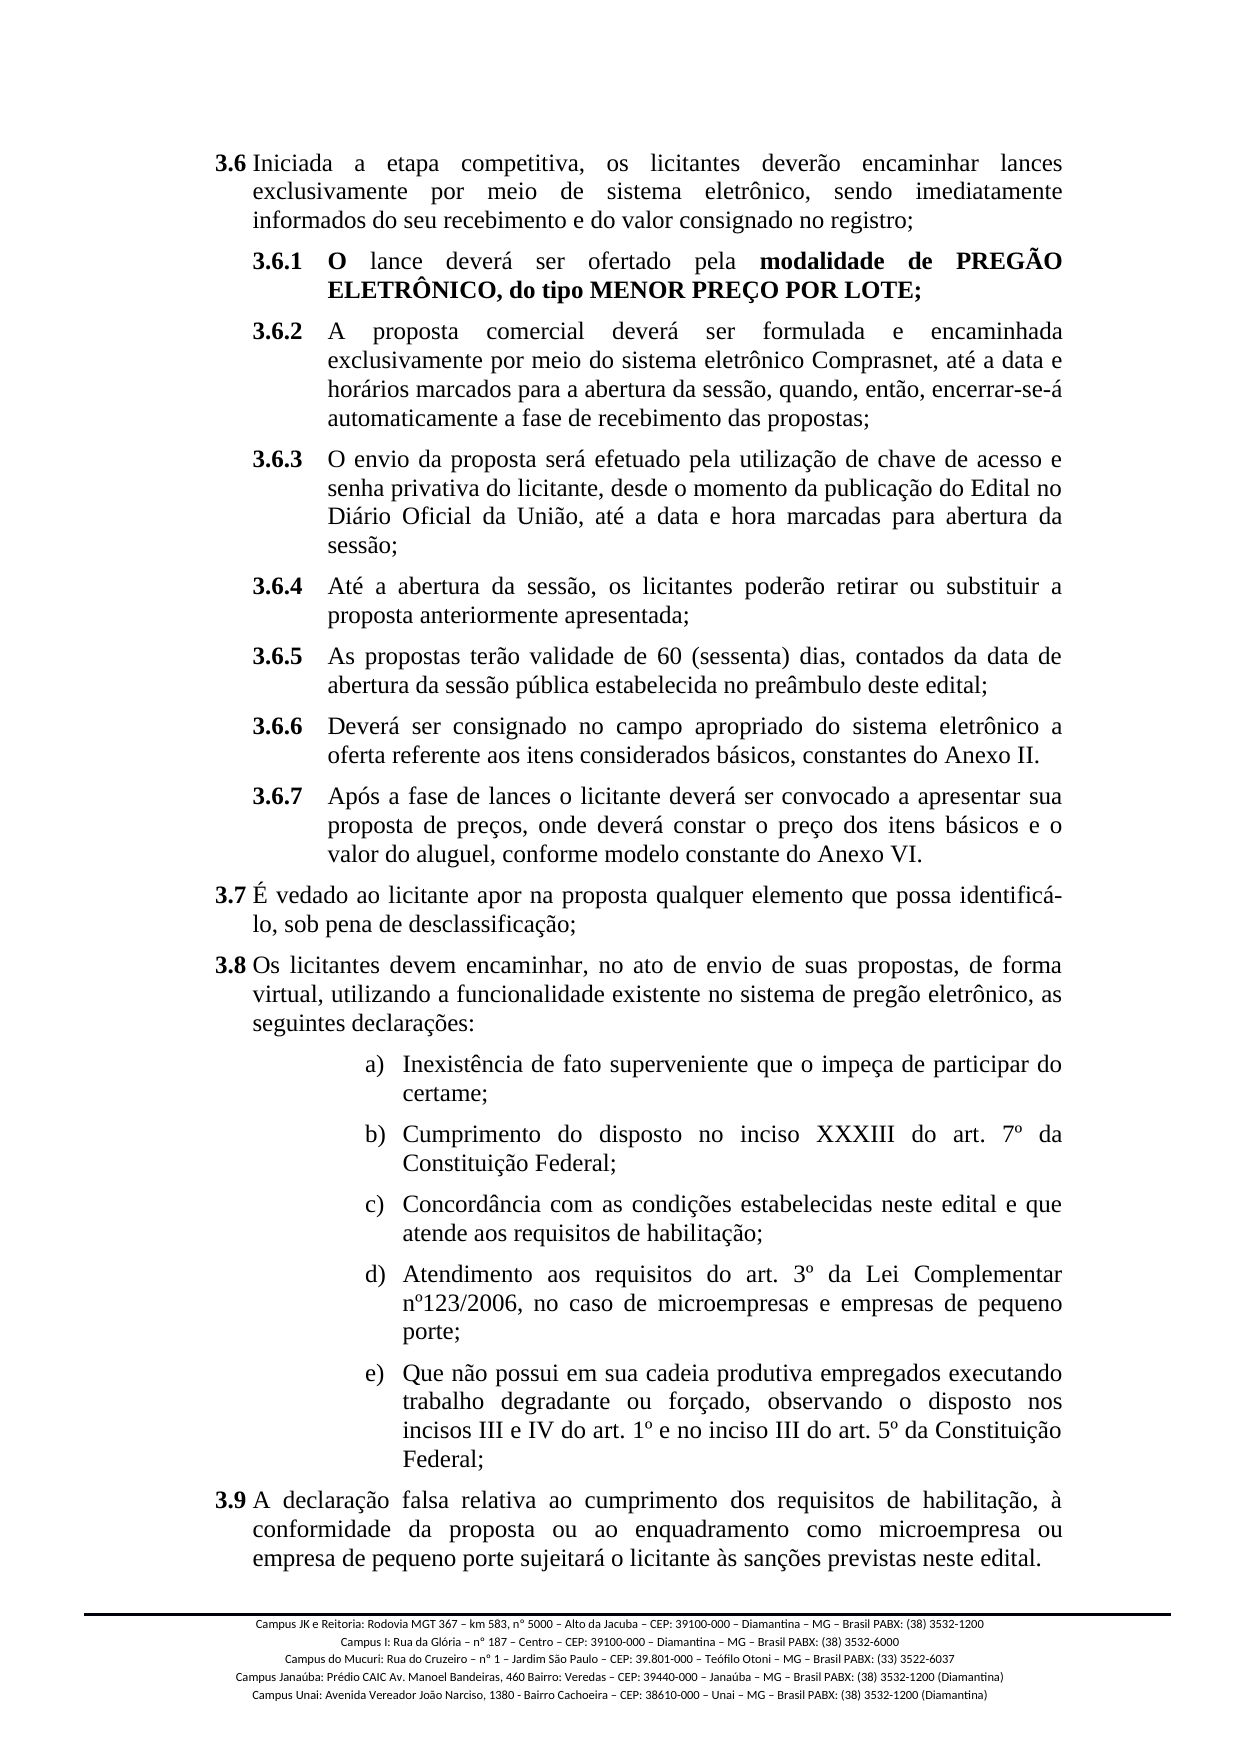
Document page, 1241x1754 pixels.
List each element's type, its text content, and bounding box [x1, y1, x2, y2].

list Deverá ser consignado no campo apropriado do sistema eletrônico a oferta referente aos itens considerados básicos, constantes do Anexo II. [252, 711, 1063, 769]
list Concordância com as condições estabelecidas neste edital e que atende aos requisitos de habilitação; [365, 1189, 1063, 1246]
list Os licitantes devem encaminhar, no ato de envio de suas propostas, de forma virtual, utilizando a funcionalidade existente no sistema de pregão eletrônico, as seguintes declarações: [215, 950, 1063, 1036]
list Até a abertura da sessão, os licitantes poderão retirar ou substituir a proposta anteriormente apresentada; [252, 571, 1063, 629]
list Que não possui em sua cadeia produtiva empregados executando trabalho degradante ou forçado, observando o disposto nos incisos III e IV do art. 1º e no inciso III do art. 5º da Constituição Federal; [365, 1358, 1063, 1473]
list As propostas terão validade de 60 (sessenta) dias, contados da data de abertura da sessão pública estabelecida no preâmbulo deste edital; [252, 641, 1063, 699]
list Iniciada a etapa competitiva, os licitantes deverão encaminhar lances exclusivamente por meio de sistema eletrônico, sendo imediatamente informados do seu recebimento e do valor consignado no registro; [215, 148, 1063, 234]
list É vedado ao licitante apor na proposta qualquer elemento que possa identificá-lo, sob pena de desclassificação; [215, 880, 1063, 938]
list Cumprimento do disposto no inciso XXXIII do art. 7º da Constituição Federal; [365, 1119, 1063, 1176]
list A declaração falsa relativa ao cumprimento dos requisitos de habilitação, à conformidade da proposta ou ao enquadramento como microempresa ou empresa de pequeno porte sujeitará o licitante às sanções previstas neste edital. [215, 1485, 1063, 1571]
list Após a fase de lances o licitante deverá ser convocado a apresentar sua proposta de preços, onde deverá constar o preço dos itens básicos e o valor do aluguel, conforme modelo constante do Anexo VI. [252, 781, 1063, 868]
list O envio da proposta será efetuado pela utilização de chave de acesso e senha privativa do licitante, desde o momento da publicação do Edital no Diário Oficial da União, até a data e hora marcadas para abertura da sessão; [252, 444, 1063, 559]
list Inexistência de fato superveniente que o impeça de participar do certame; [365, 1049, 1063, 1106]
list O lance deverá ser ofertado pela modalidade de PREGÃO ELETRÔNICO, do tipo MENOR PREÇO POR LOTE; [252, 246, 1063, 304]
list Atendimento aos requisitos do art. 3º da Lei Complementar nº123/2006, no caso de microempresas e empresas de pequeno porte; [365, 1259, 1063, 1345]
list A proposta comercial deverá ser formulada e encaminhada exclusivamente por meio do sistema eletrônico Comprasnet, até a data e horários marcados para a abertura da sessão, quando, então, encerrar-se-á automaticamente a fase de recebimento das propostas; [252, 316, 1063, 431]
